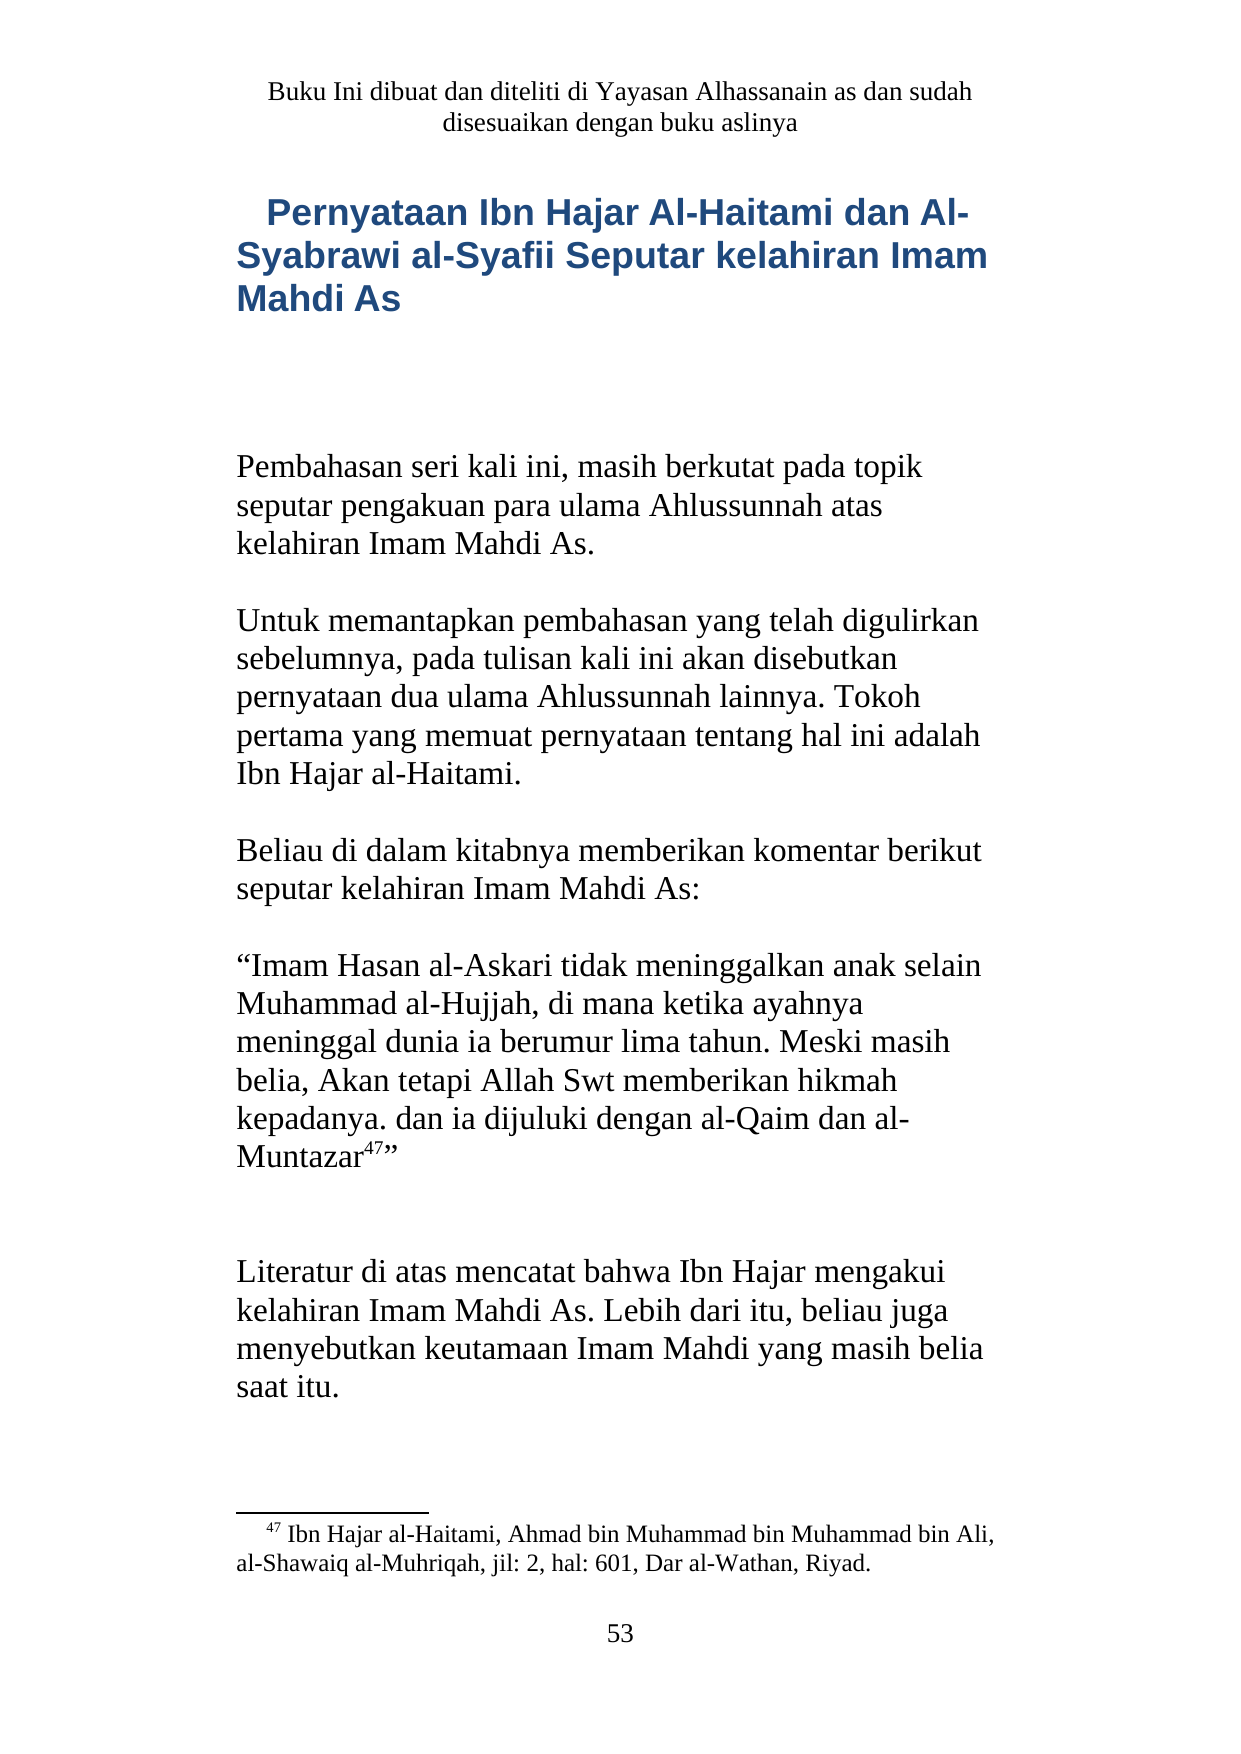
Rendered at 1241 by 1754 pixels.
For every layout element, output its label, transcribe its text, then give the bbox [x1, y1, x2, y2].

text “Imam Hasan al-Askari tidak meninggalkan anak selain Muhammad al-Hujjah, di mana ketika ayahnya meninggal dunia ia berumur lima tahun. Meski masih belia, Akan tetapi Allah Swt memberikan hikmah kepadanya. dan ia dijuluki dengan al-Qaim dan al-Muntazar” [236, 945, 1004, 1213]
text Beliau di dalam kitabnya memberikan komentar berikut seputar kelahiran Imam Mahdi As: [236, 830, 1004, 907]
text Untuk memantapkan pembahasan yang telah digulirkan sebelumnya, pada tulisan kali ini akan disebutkan pernyataan dua ulama Ahlussunnah lainnya. Tokoh pertama yang memuat pernyataan tentang hal ini adalah Ibn Hajar al-Haitami. [236, 600, 1004, 792]
text Literatur di atas mencatat bahwa Ibn Hajar mengakui kelahiran Imam Mahdi As. Lebih dari itu, beliau juga menyebutkan keutamaan Imam Mahdi yang masih belia saat itu. [236, 1252, 1004, 1405]
subtitle Pernyataan Ibn Hajar Al-Haitami dan Al-Syabrawi al-Syafii Seputar kelahiran Imam Mahdi As [236, 190, 1004, 319]
text Pembahasan seri kali ini, masih berkutat pada topik seputar pengakuan para ulama Ahlussunnah atas kelahiran Imam Mahdi As. [236, 447, 1004, 562]
